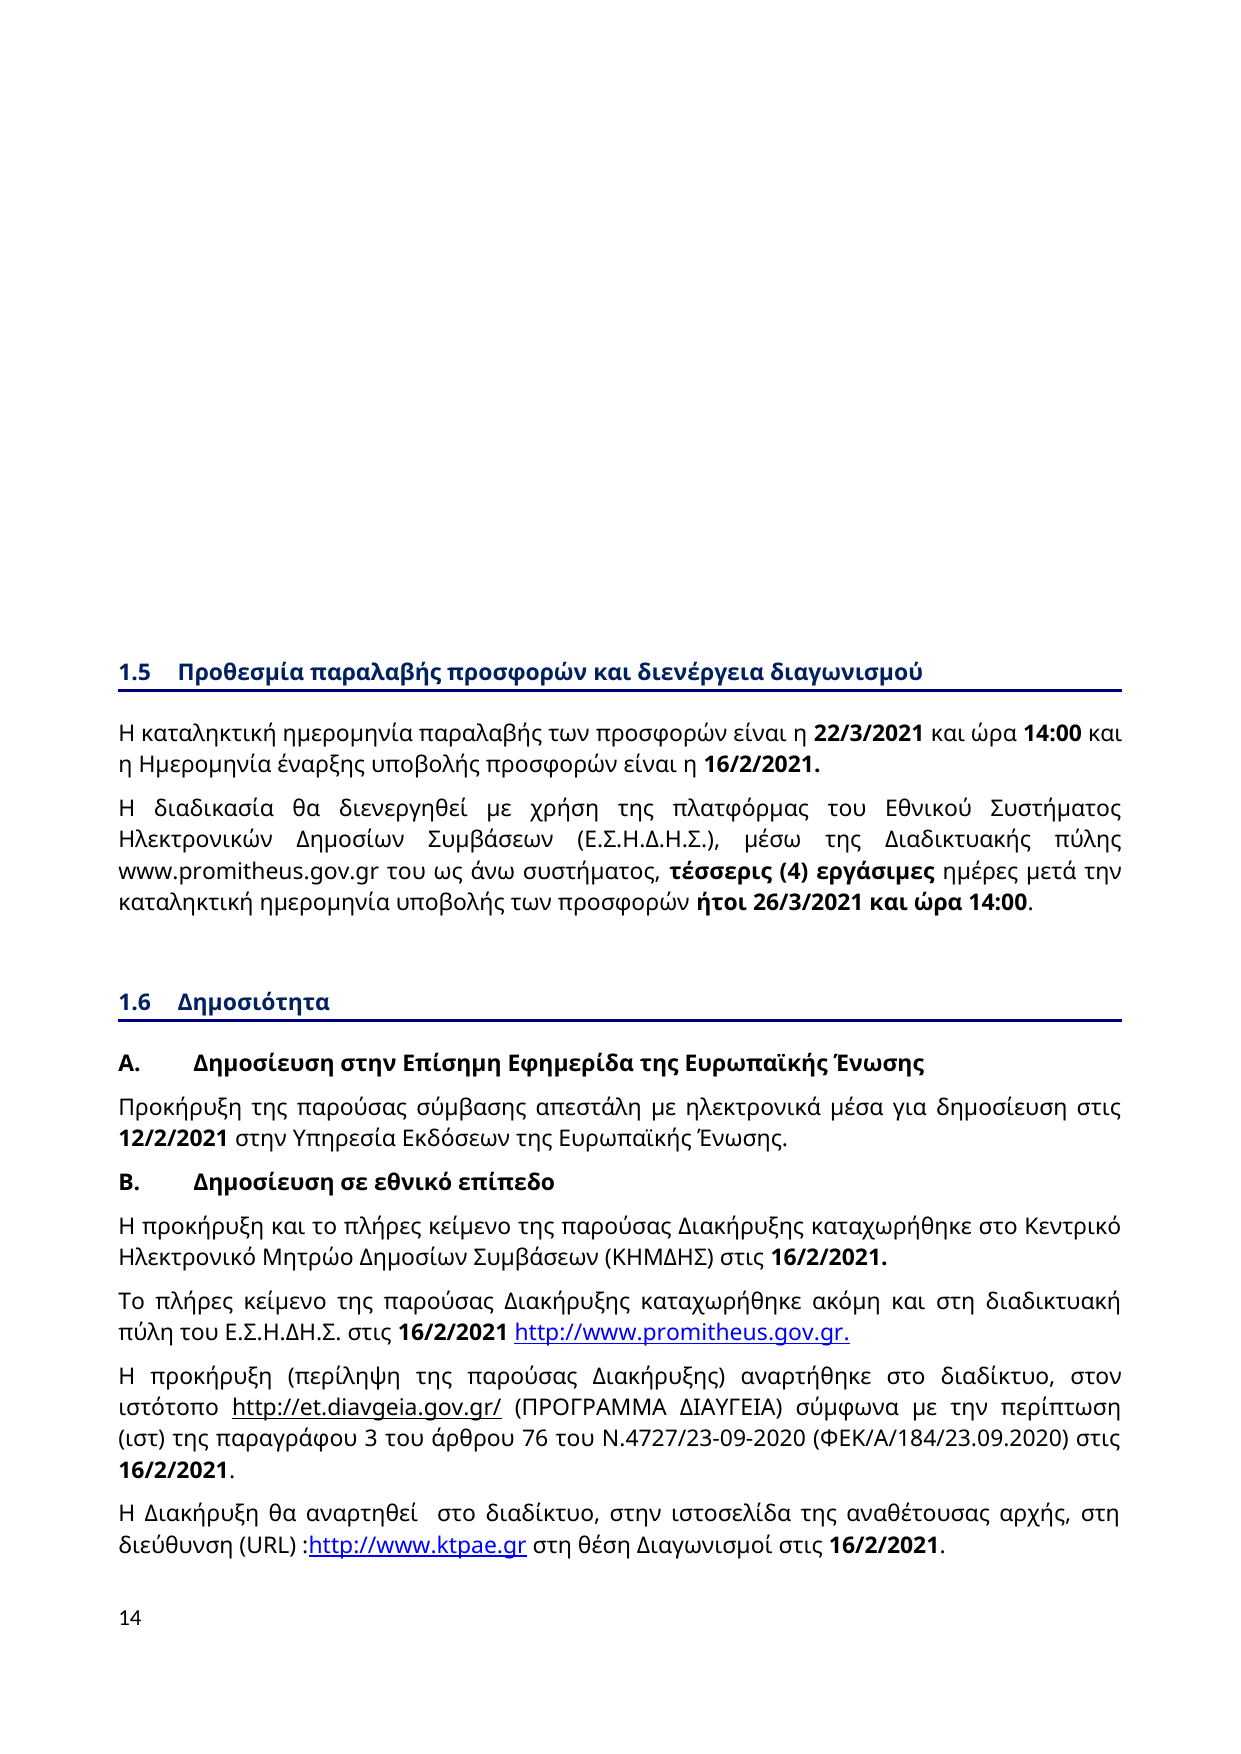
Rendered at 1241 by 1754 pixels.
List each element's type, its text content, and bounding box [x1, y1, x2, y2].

text Α. Δημοσίευση στην Επίσημη Εφημερίδα της Ευρωπαϊκής Ένωσης [118, 1047, 1122, 1078]
text Η καταληκτική ημερομηνία παραλαβής των προσφορών είναι η 22/3/2021 και ώρα 14:00 και η Ημερομηνία έναρξης υποβολής προσφορών είναι η 16/2/2021. [118, 717, 1122, 779]
text Η προκήρυξη και το πλήρες κείμενο της παρούσας Διακήρυξης καταχωρήθηκε στο Κεντρικό Ηλεκτρονικό Μητρώο Δημοσίων Συμβάσεων (ΚΗΜΔΗΣ) στις 16/2/2021. [118, 1210, 1122, 1272]
text Το πλήρες κείμενο της παρούσας Διακήρυξης καταχωρήθηκε ακόμη και στη διαδικτυακή πύλη του Ε.Σ.Η.ΔΗ.Σ. στις 16/2/2021 http://www.promitheus.gov.gr. [118, 1285, 1122, 1347]
text Η διαδικασία θα διενεργηθεί με χρήση της πλατφόρμας του Εθνικού Συστήματος Ηλεκτρονικών Δημοσίων Συμβάσεων (Ε.Σ.Η.Δ.Η.Σ.), μέσω της Διαδικτυακής πύλης www.promitheus.gov.gr του ως άνω συστήματος, τέσσερις (4) εργάσιμες ημέρες μετά την καταληκτική ημερομηνία υποβολής των προσφορών ήτοι 26/3/2021 και ώρα 14:00. [118, 792, 1122, 917]
text Προκήρυξη της παρούσας σύμβασης απεστάλη με ηλεκτρονικά μέσα για δημοσίευση στις 12/2/2021 στην Υπηρεσία Εκδόσεων της Ευρωπαϊκής Ένωσης. [118, 1091, 1122, 1153]
text Β. Δημοσίευση σε εθνικό επίπεδο [118, 1166, 1122, 1197]
subtitle Δημοσιότητα [118, 986, 1122, 1019]
text Η Διακήρυξη θα αναρτηθεί στο διαδίκτυο, στην ιστοσελίδα της αναθέτουσας αρχής, στη διεύθυνση (URL) :http://www.ktpae.gr στη θέση Διαγωνισμοί στις 16/2/2021. [118, 1497, 1122, 1560]
text Η προκήρυξη (περίληψη της παρούσας Διακήρυξης) αναρτήθηκε στο διαδίκτυο, στον ιστότοπο http://et.diavgeia.gov.gr/ (ΠΡΟΓΡΑΜΜΑ ΔΙΑΥΓΕΙΑ) σύμφωνα με την περίπτωση (ιστ) της παραγράφου 3 του άρθρου 76 του Ν.4727/23-09-2020 (ΦΕΚ/Α/184/23.09.2020) στις 16/2/2021. [118, 1360, 1122, 1485]
subtitle Προθεσμία παραλαβής προσφορών και διενέργεια διαγωνισμού [118, 656, 1122, 689]
